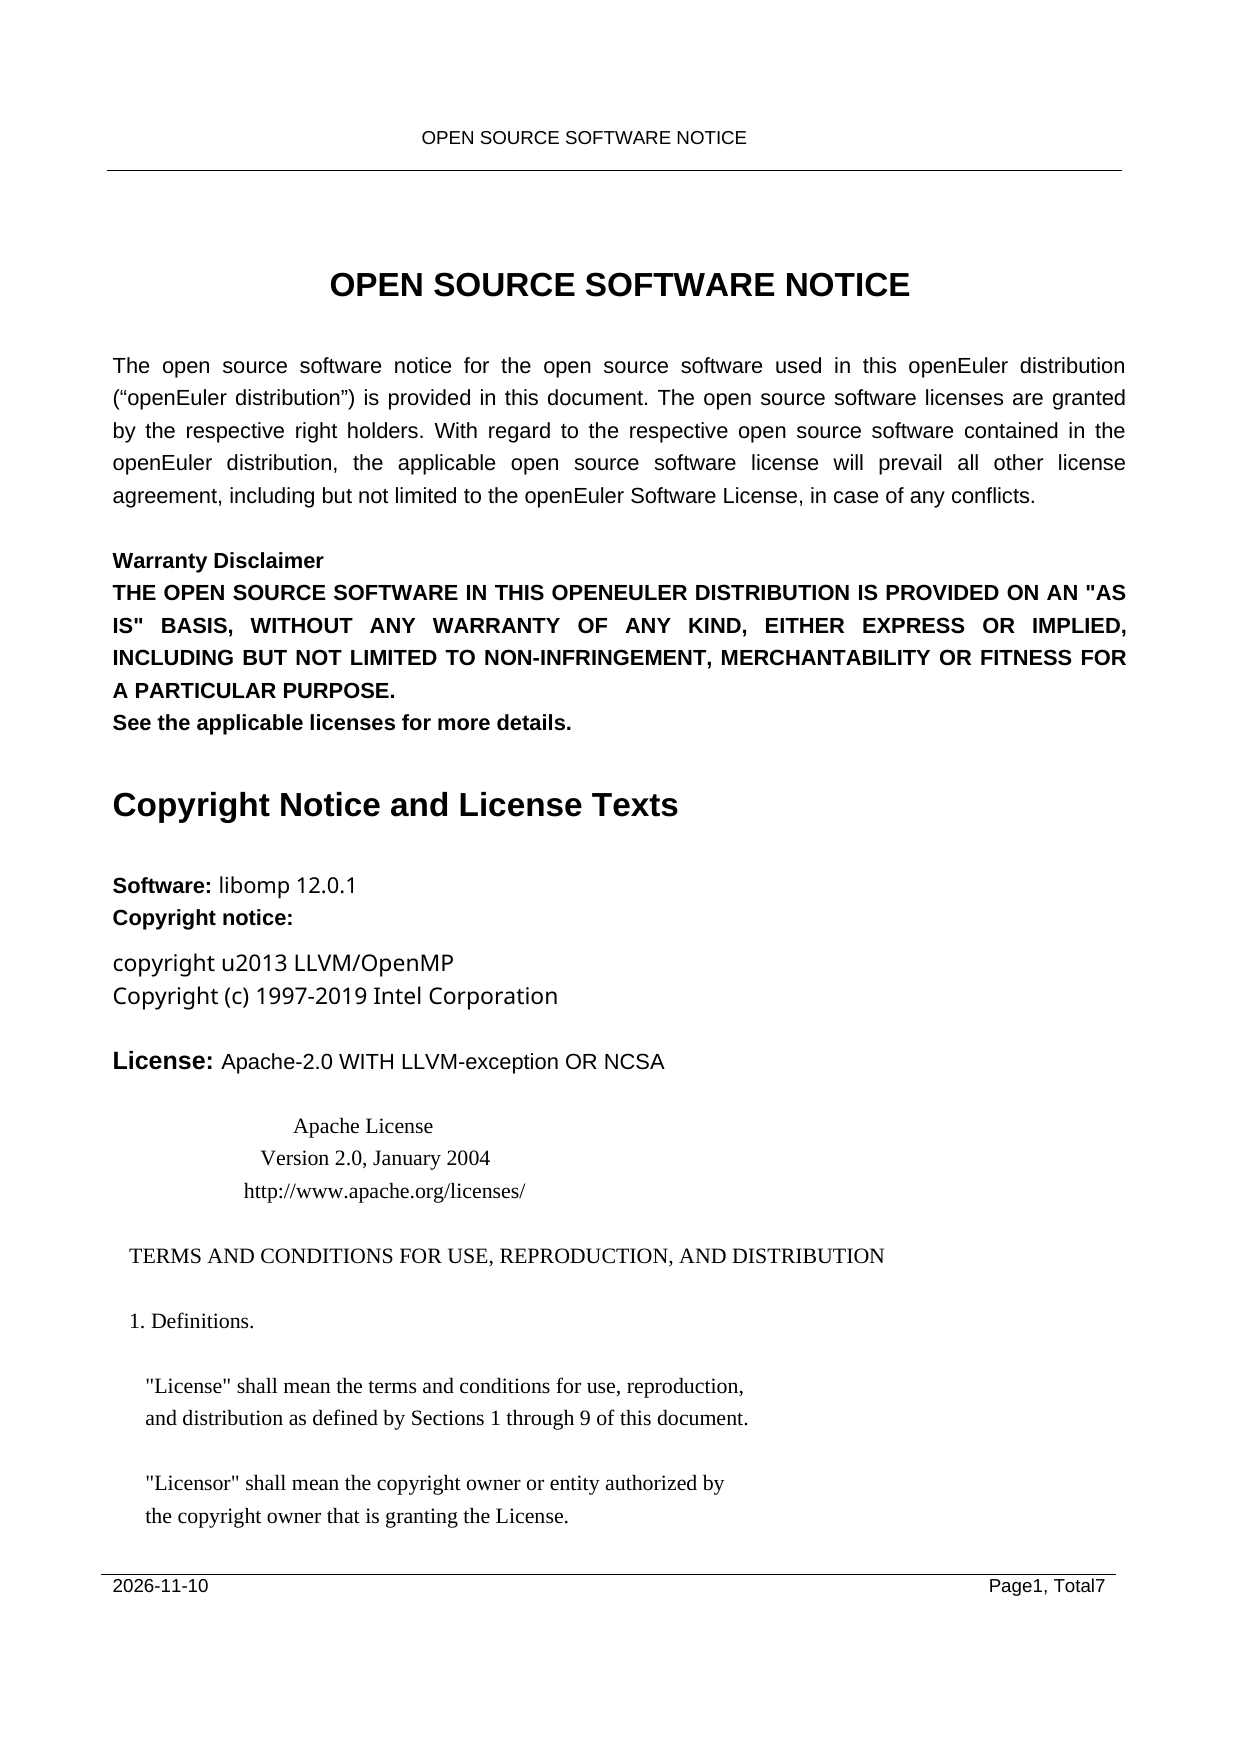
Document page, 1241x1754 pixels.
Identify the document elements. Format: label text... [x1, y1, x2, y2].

text copyright u2013 LLVM/OpenMP Copyright (c) 1997-2019 Intel Corporation [112, 947, 1128, 1044]
text Copyright notice: [112, 901, 1128, 934]
text License: Apache-2.0 WITH LLVM-exception OR NCSA [112, 1044, 1128, 1077]
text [112, 1077, 1128, 1532]
text Warranty Disclaimer [112, 544, 1128, 576]
text The open source software notice for the open source software used in this openEuler distribution (“openEuler distribution”) is provided in this document. The open source software licenses are granted by the respective right holders. With regard to the respective open source software contained in the openEuler distribution, the applicable open source software license will prevail all other license agreement, including but not limited to the openEuler Software License, in case of any conflicts. [112, 349, 1128, 511]
text THE OPEN SOURCE SOFTWARE IN THIS OPENEULER DISTRIBUTION IS PROVIDED ON AN "AS IS" BASIS, WITHOUT ANY WARRANTY OF ANY KIND, EITHER EXPRESS OR IMPLIED, INCLUDING BUT NOT LIMITED TO NON-INFRINGEMENT, MERCHANTABILITY OR FITNESS FOR A PARTICULAR PURPOSE. See the applicable licenses for more details. [112, 576, 1128, 739]
text Copyright Notice and License Texts [112, 771, 1128, 836]
text OPEN SOURCE SOFTWARE NOTICE [112, 251, 1128, 316]
title Software: libomp 12.0.1 [112, 869, 1128, 901]
